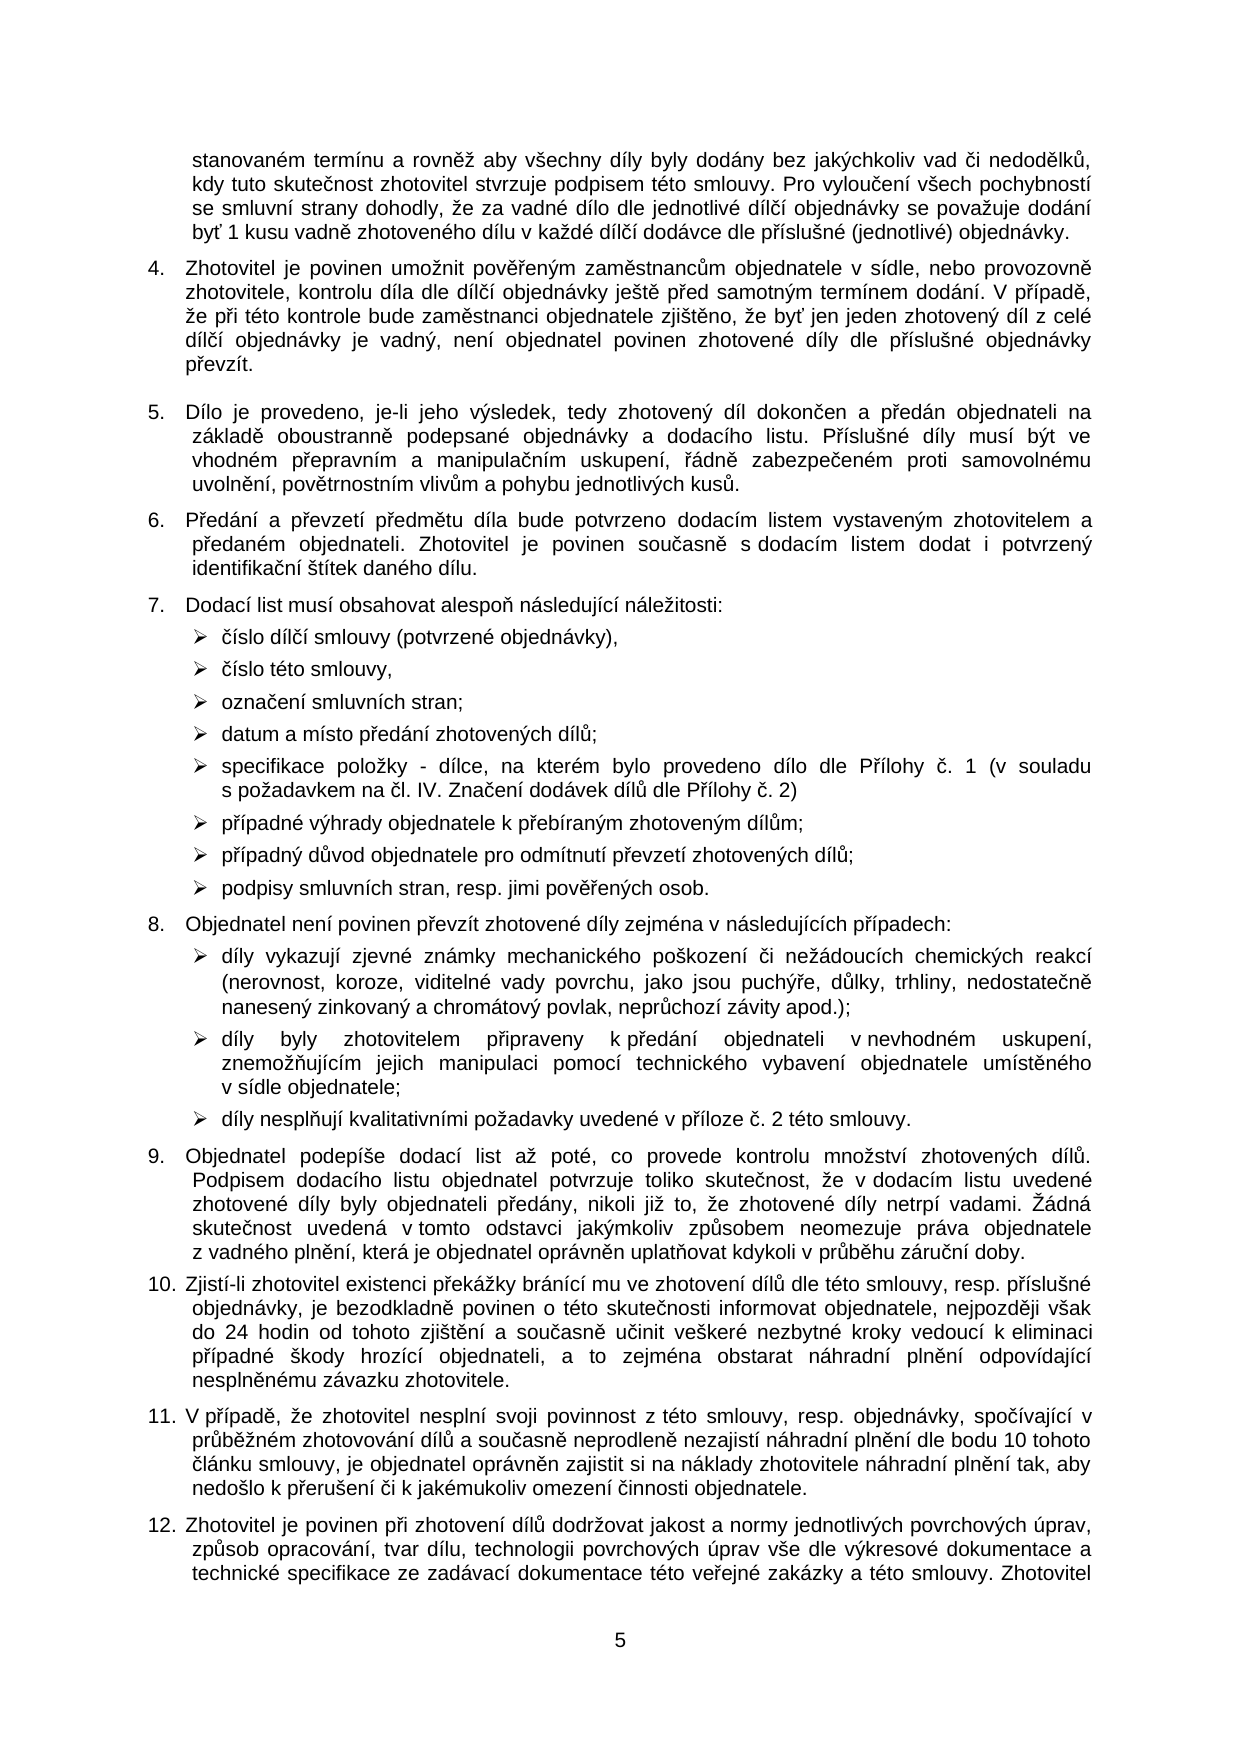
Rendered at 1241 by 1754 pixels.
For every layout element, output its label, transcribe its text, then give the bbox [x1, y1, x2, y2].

list případné výhrady objednatele k přebíraným zhotoveným dílům; [192, 811, 1093, 835]
list V případě, že zhotovitel nesplní svoji povinnost z této smlouvy, resp. objednávky, spočívající v průběžném zhotovování dílů a současně neprodleně nezajistí náhradní plnění dle bodu 10 tohoto článku smlouvy, je objednatel oprávněn zajistit si na náklady zhotovitele náhradní plnění tak, aby nedošlo k přerušení či k jakémukoliv omezení činnosti objednatele. [148, 1404, 1093, 1500]
list Zhotovitel je povinen umožnit pověřeným zaměstnancům objednatele v sídle, nebo provozovně zhotovitele, kontrolu díla dle dílčí objednávky ještě před samotným termínem dodání. V případě, že při této kontrole bude zaměstnanci objednatele zjištěno, že byť jen jeden zhotovený díl z celé dílčí objednávky je vadný, není objednatel povinen zhotovené díly dle příslušné objednávky převzít. [148, 256, 1093, 376]
list specifikace položky - dílce, na kterém bylo provedeno dílo dle Přílohy č. 1 (v souladu s požadavkem na čl. IV. Značení dodávek dílů dle Přílohy č. 2) [192, 754, 1093, 802]
list Objednatel není povinen převzít zhotovené díly zejména v následujících případech: [148, 912, 1093, 936]
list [148, 148, 1093, 243]
list číslo této smlouvy, [192, 657, 1093, 681]
list Předání a převzetí předmětu díla bude potvrzeno dodacím listem vystaveným zhotovitelem a předaném objednateli. Zhotovitel je povinen současně s dodacím listem dodat i potvrzený identifikační štítek daného dílu. [148, 508, 1093, 580]
list číslo dílčí smlouvy (potvrzené objednávky), [192, 625, 1093, 649]
list Dodací list musí obsahovat alespoň následující náležitosti: [148, 592, 1093, 616]
list Objednatel podepíše dodací list až poté, co provede kontrolu množství zhotovených dílů. Podpisem dodacího listu objednatel potvrzuje toliko skutečnost, že v dodacím listu uvedené zhotovené díly byly objednateli předány, nikoli již to, že zhotovené díly netrpí vadami. Žádná skutečnost uvedená v tomto odstavci jakýmkoliv způsobem neomezuje práva objednatele z vadného plnění, která je objednatel oprávněn uplatňovat kdykoli v průběhu záruční doby. [148, 1144, 1093, 1264]
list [148, 1513, 1093, 1584]
list díly nesplňují kvalitativními požadavky uvedené v příloze č. 2 této smlouvy. [192, 1107, 1093, 1131]
list případný důvod objednatele pro odmítnutí převzetí zhotovených dílů; [192, 843, 1093, 867]
list označení smluvních stran; [192, 689, 1093, 713]
list díly vykazují zjevné známky mechanického poškození či nežádoucích chemických reakcí (nerovnost, koroze, viditelné vady povrchu, jako jsou puchýře, důlky, trhliny, nedostatečně nanesený zinkovaný a chromátový povlak, neprůchozí závity apod.); [192, 944, 1093, 1019]
list Dílo je provedeno, je-li jeho výsledek, tedy zhotovený díl dokončen a předán objednateli na základě oboustranně podepsané objednávky a dodacího listu. Příslušné díly musí být ve vhodném přepravním a manipulačním uskupení, řádně zabezpečeném proti samovolnému uvolnění, povětrnostním vlivům a pohybu jednotlivých kusů. [148, 400, 1093, 496]
list Zjistí-li zhotovitel existenci překážky bránící mu ve zhotovení dílů dle této smlouvy, resp. příslušné objednávky, je bezodkladně povinen o této skutečnosti informovat objednatele, nejpozději však do 24 hodin od tohoto zjištění a současně učinit veškeré nezbytné kroky vedoucí k eliminaci případné škody hrozící objednateli, a to zejména obstarat náhradní plnění odpovídající nesplněnému závazku zhotovitele. [148, 1272, 1093, 1392]
list datum a místo předání zhotovených dílů; [192, 722, 1093, 746]
list díly byly zhotovitelem připraveny k předání objednateli v nevhodném uskupení, znemožňujícím jejich manipulaci pomocí technického vybavení objednatele umístěného v sídle objednatele; [192, 1027, 1093, 1099]
list podpisy smluvních stran, resp. jimi pověřených osob. [192, 875, 1093, 899]
